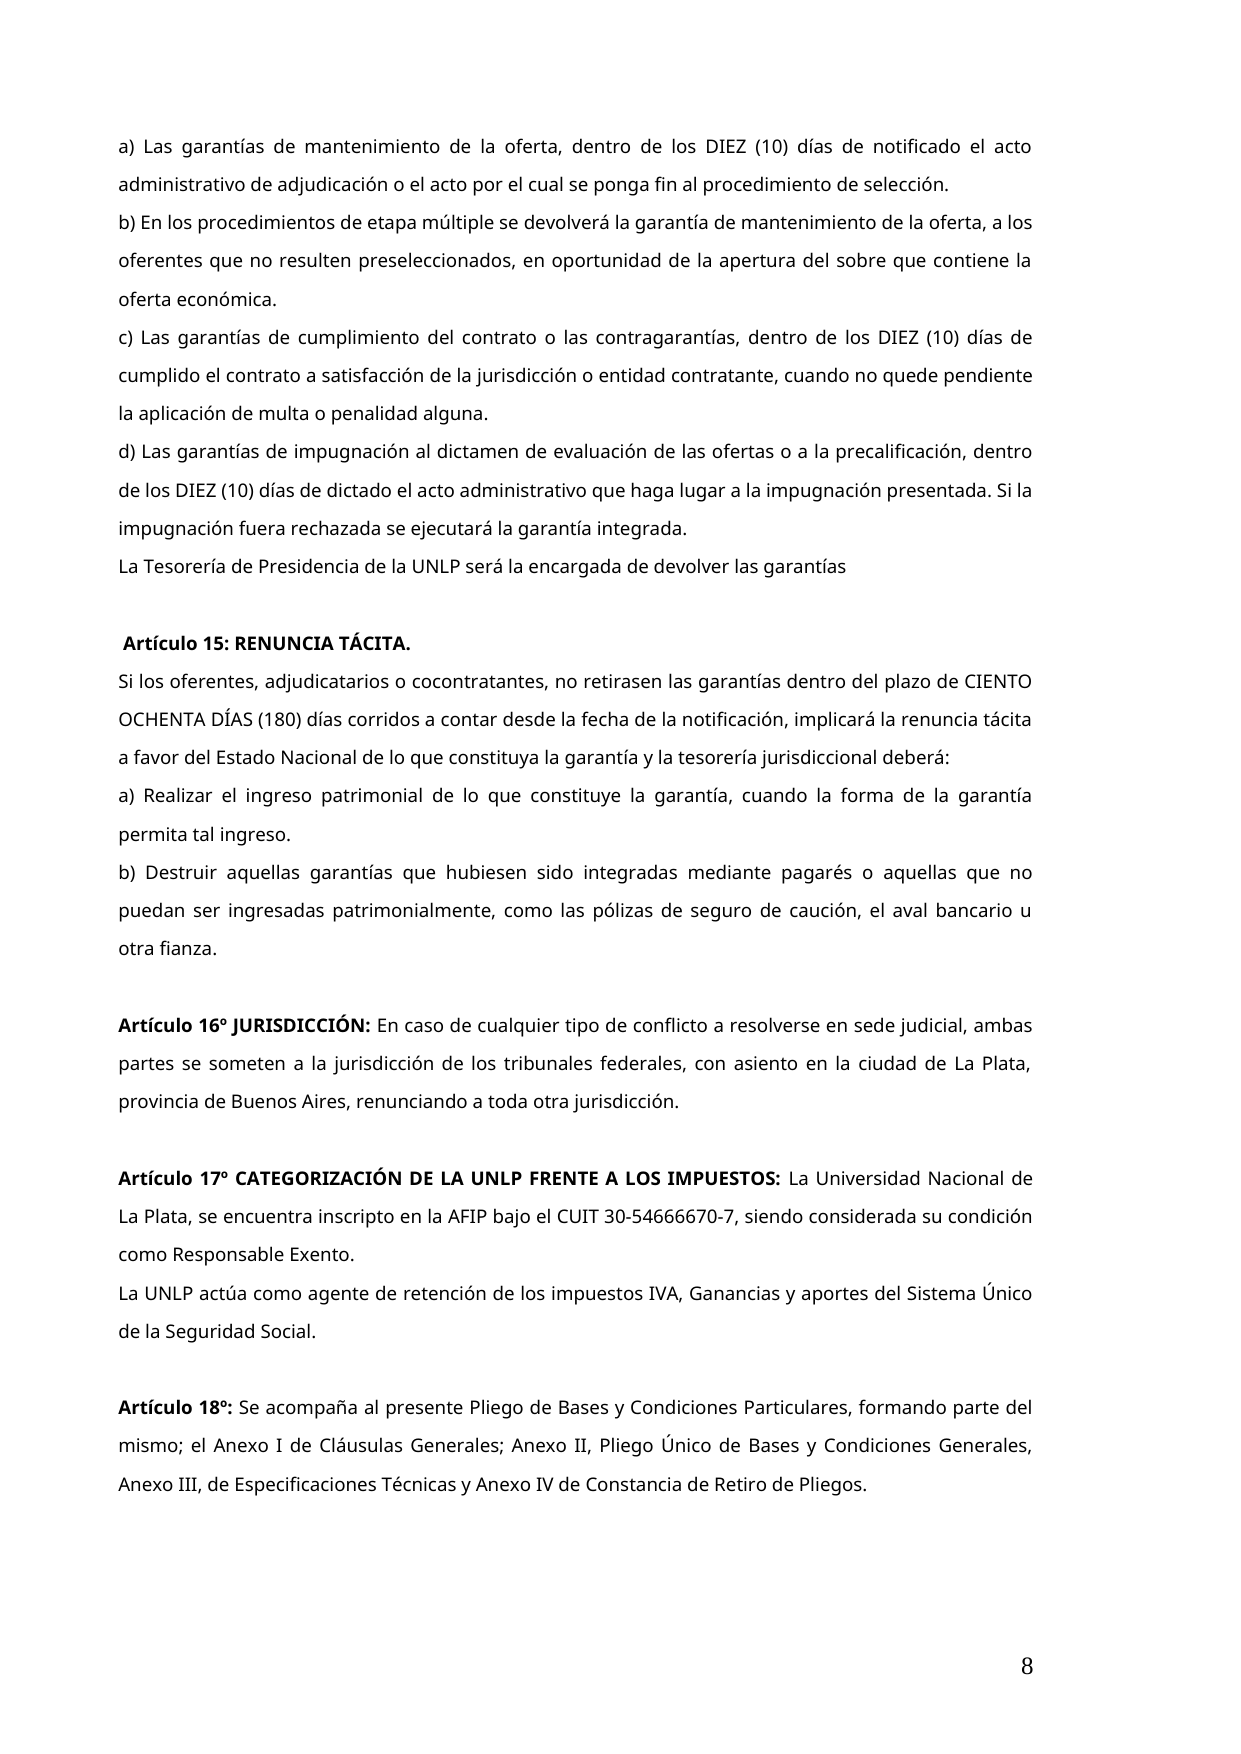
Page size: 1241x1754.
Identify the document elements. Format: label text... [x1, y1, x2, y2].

text Artículo 17º CATEGORIZACIÓN DE LA UNLP FRENTE A LOS IMPUESTOS: La Universidad Nacional de La Plata, se encuentra inscripto en la AFIP bajo el CUIT 30-54666670-7, siendo considerada su condición como Responsable Exento. [118, 1165, 1033, 1267]
text b) Destruir aquellas garantías que hubiesen sido integradas mediante pagarés o aquellas que no puedan ser ingresadas patrimonialmente, como las pólizas de seguro de caución, el aval bancario u otra fianza. [118, 859, 1033, 961]
text Artículo 15: RENUNCIA TÁCITA. [118, 630, 1033, 655]
text d) Las garantías de impugnación al dictamen de evaluación de las ofertas o a la precalificación, dentro de los DIEZ (10) días de dictado el acto administrativo que haga lugar a la impugnación presentada. Si la impugnación fuera rechazada se ejecutará la garantía integrada. [118, 439, 1033, 541]
text La Tesorería de Presidencia de la UNLP será la encargada de devolver las garantías [118, 553, 1033, 579]
text a) Las garantías de mantenimiento de la oferta, dentro de los DIEZ (10) días de notificado el acto administrativo de adjudicación o el acto por el cual se ponga fin al procedimiento de selección. [118, 133, 1033, 197]
text c) Las garantías de cumplimiento del contrato o las contragarantías, dentro de los DIEZ (10) días de cumplido el contrato a satisfacción de la jurisdicción o entidad contratante, cuando no quede pendiente la aplicación de multa o penalidad alguna. [118, 324, 1033, 426]
text La UNLP actúa como agente de retención de los impuestos IVA, Ganancias y aportes del Sistema Único de la Seguridad Social. [118, 1280, 1033, 1343]
text a) Realizar el ingreso patrimonial de lo que constituye la garantía, cuando la forma de la garantía permita tal ingreso. [118, 783, 1033, 847]
text b) En los procedimientos de etapa múltiple se devolverá la garantía de mantenimiento de la oferta, a los oferentes que no resulten preseleccionados, en oportunidad de la apertura del sobre que contiene la oferta económica. [118, 209, 1033, 311]
text Artículo 18º: Se acompaña al presente Pliego de Bases y Condiciones Particulares, formando parte del mismo; el Anexo I de Cláusulas Generales; Anexo II, Pliego Único de Bases y Condiciones Generales, Anexo III, de Especificaciones Técnicas y Anexo IV de Constancia de Retiro de Pliegos. [118, 1394, 1033, 1496]
text Si los oferentes, adjudicatarios o cocontratantes, no retirasen las garantías dentro del plazo de CIENTO OCHENTA DÍAS (180) días corridos a contar desde la fecha de la notificación, implicará la renuncia tácita a favor del Estado Nacional de lo que constituya la garantía y la tesorería jurisdiccional deberá: [118, 668, 1033, 770]
text Artículo 16º JURISDICCIÓN: En caso de cualquier tipo de conflicto a resolverse en sede judicial, ambas partes se someten a la jurisdicción de los tribunales federales, con asiento en la ciudad de La Plata, provincia de Buenos Aires, renunciando a toda otra jurisdicción. [118, 1012, 1033, 1114]
